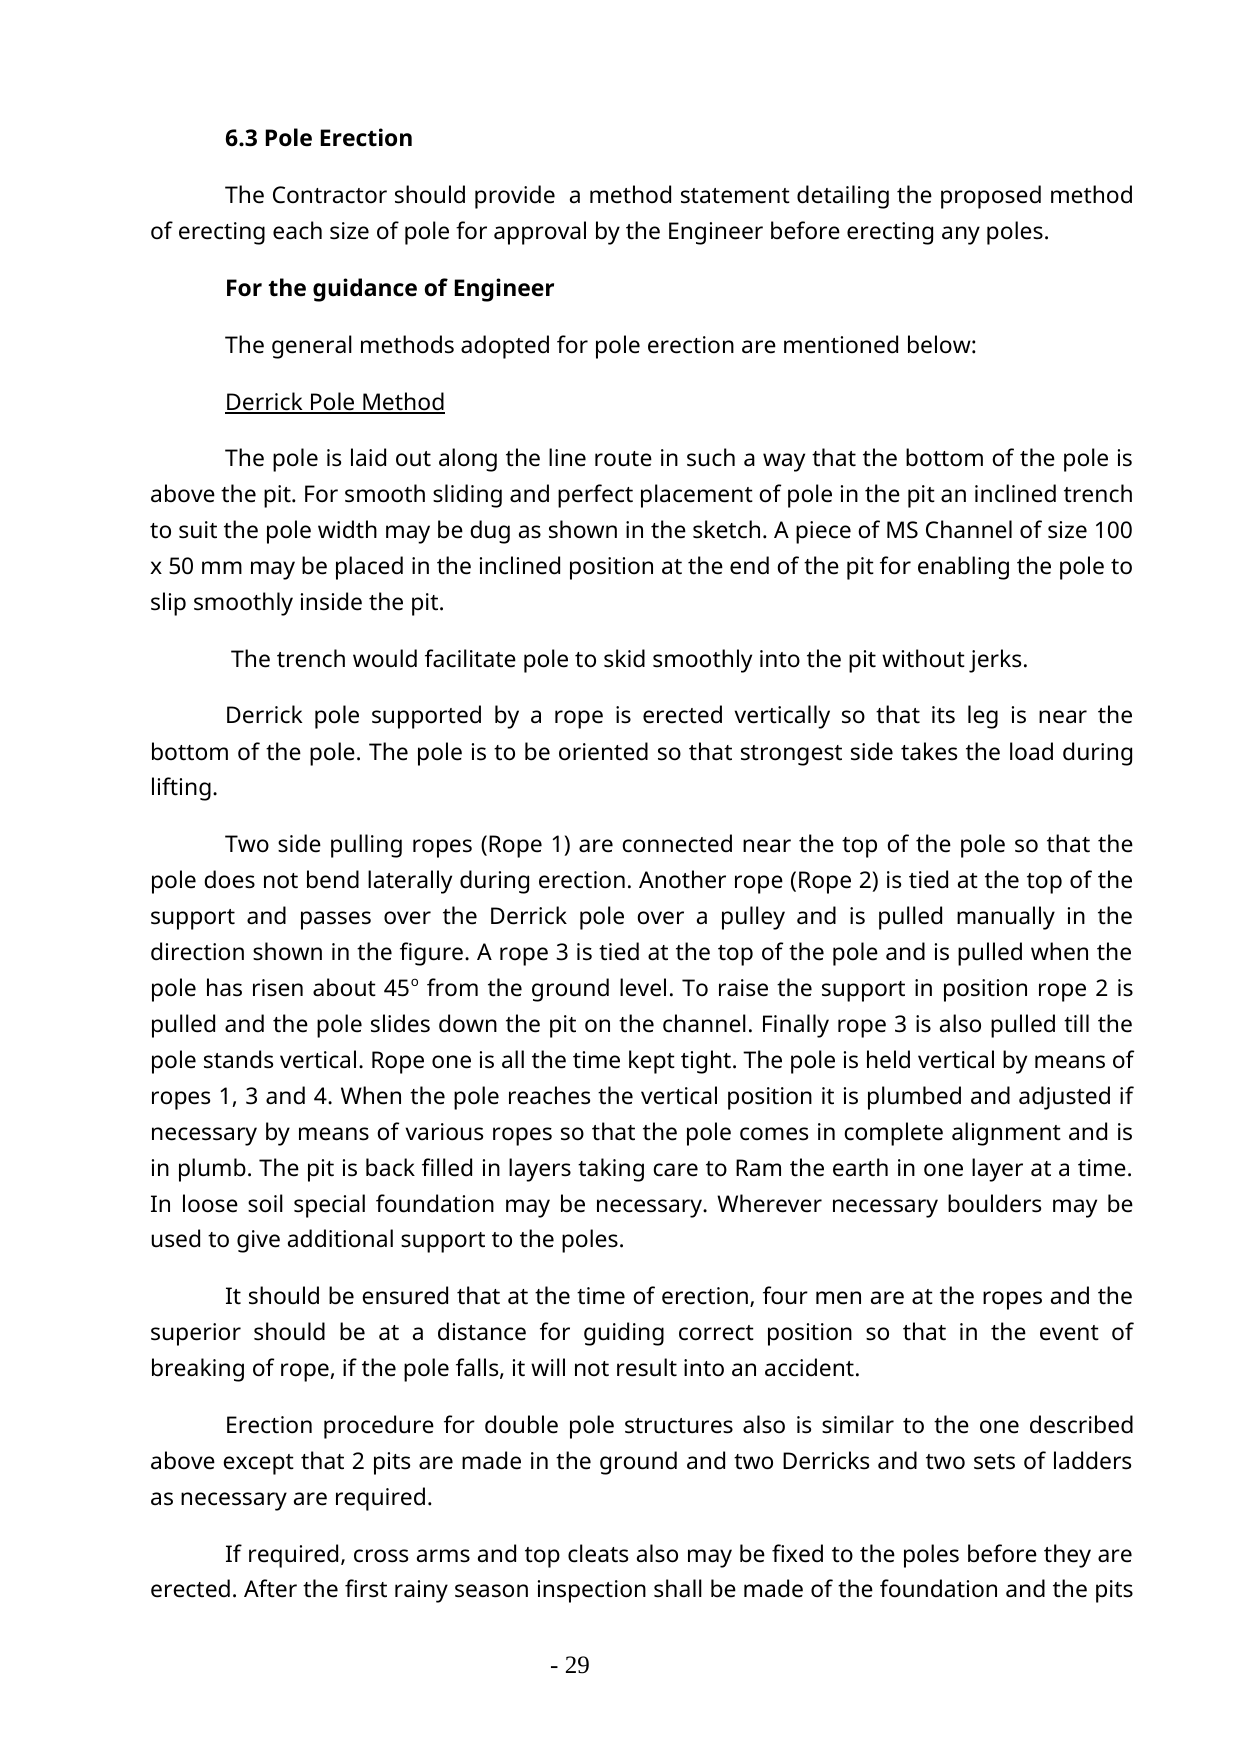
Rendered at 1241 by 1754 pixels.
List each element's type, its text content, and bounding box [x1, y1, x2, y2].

text The Contractor should provide a method statement detailing the proposed method of erecting each size of pole for approval by the Engineer before erecting any poles. [150, 179, 1135, 246]
text The general methods adopted for pole erection are mentioned below: [150, 329, 1135, 360]
text For the guidance of Engineer [150, 272, 1135, 303]
text It should be ensured that at the time of erection, four men are at the ropes and the superior should be at a distance for guiding correct position so that in the event of breaking of rope, if the pole falls, it will not result into an accident. [150, 1280, 1135, 1383]
text The pole is laid out along the line route in such a way that the bottom of the pole is above the pit. For smooth sliding and perfect placement of pole in the pit an inclined trench to suit the pole width may be dug as shown in the sketch. A piece of MS Channel of size 100 x 50 mm may be placed in the inclined position at the end of the pit for enabling the pole to slip smoothly inside the pit. [150, 442, 1135, 617]
text The trench would facilitate pole to skid smoothly into the pit without jerks. [150, 643, 1135, 674]
text 6.3 Pole Erection [150, 122, 1135, 154]
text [150, 1537, 1135, 1605]
text Two side pulling ropes (Rope 1) are connected near the top of the pole so that the pole does not bend laterally during erection. Another rope (Rope 2) is tied at the top of the support and passes over the Derrick pole over a pulley and is pulled manually in the direction shown in the figure. A rope 3 is tied at the top of the pole and is pulled when the pole has risen about 45o from the ground level. To raise the support in position rope 2 is pulled and the pole slides down the pit on the channel. Finally rope 3 is also pulled till the pole stands vertical. Rope one is all the time kept tight. The pole is held vertical by means of ropes 1, 3 and 4. When the pole reaches the vertical position it is plumbed and adjusted if necessary by means of various ropes so that the pole comes in complete alignment and is in plumb. The pit is back filled in layers taking care to Ram the earth in one layer at a time. In loose soil special foundation may be necessary. Wherever necessary boulders may be used to give additional support to the poles. [150, 828, 1135, 1255]
text Derrick pole supported by a rope is erected vertically so that its leg is near the bottom of the pole. The pole is to be oriented so that strongest side takes the load during lifting. [150, 699, 1135, 803]
text Derrick Pole Method [150, 385, 1135, 417]
text Erection procedure for double pole structures also is similar to the one described above except that 2 pits are made in the ground and two Derricks and two sets of ladders as necessary are required. [150, 1409, 1135, 1512]
